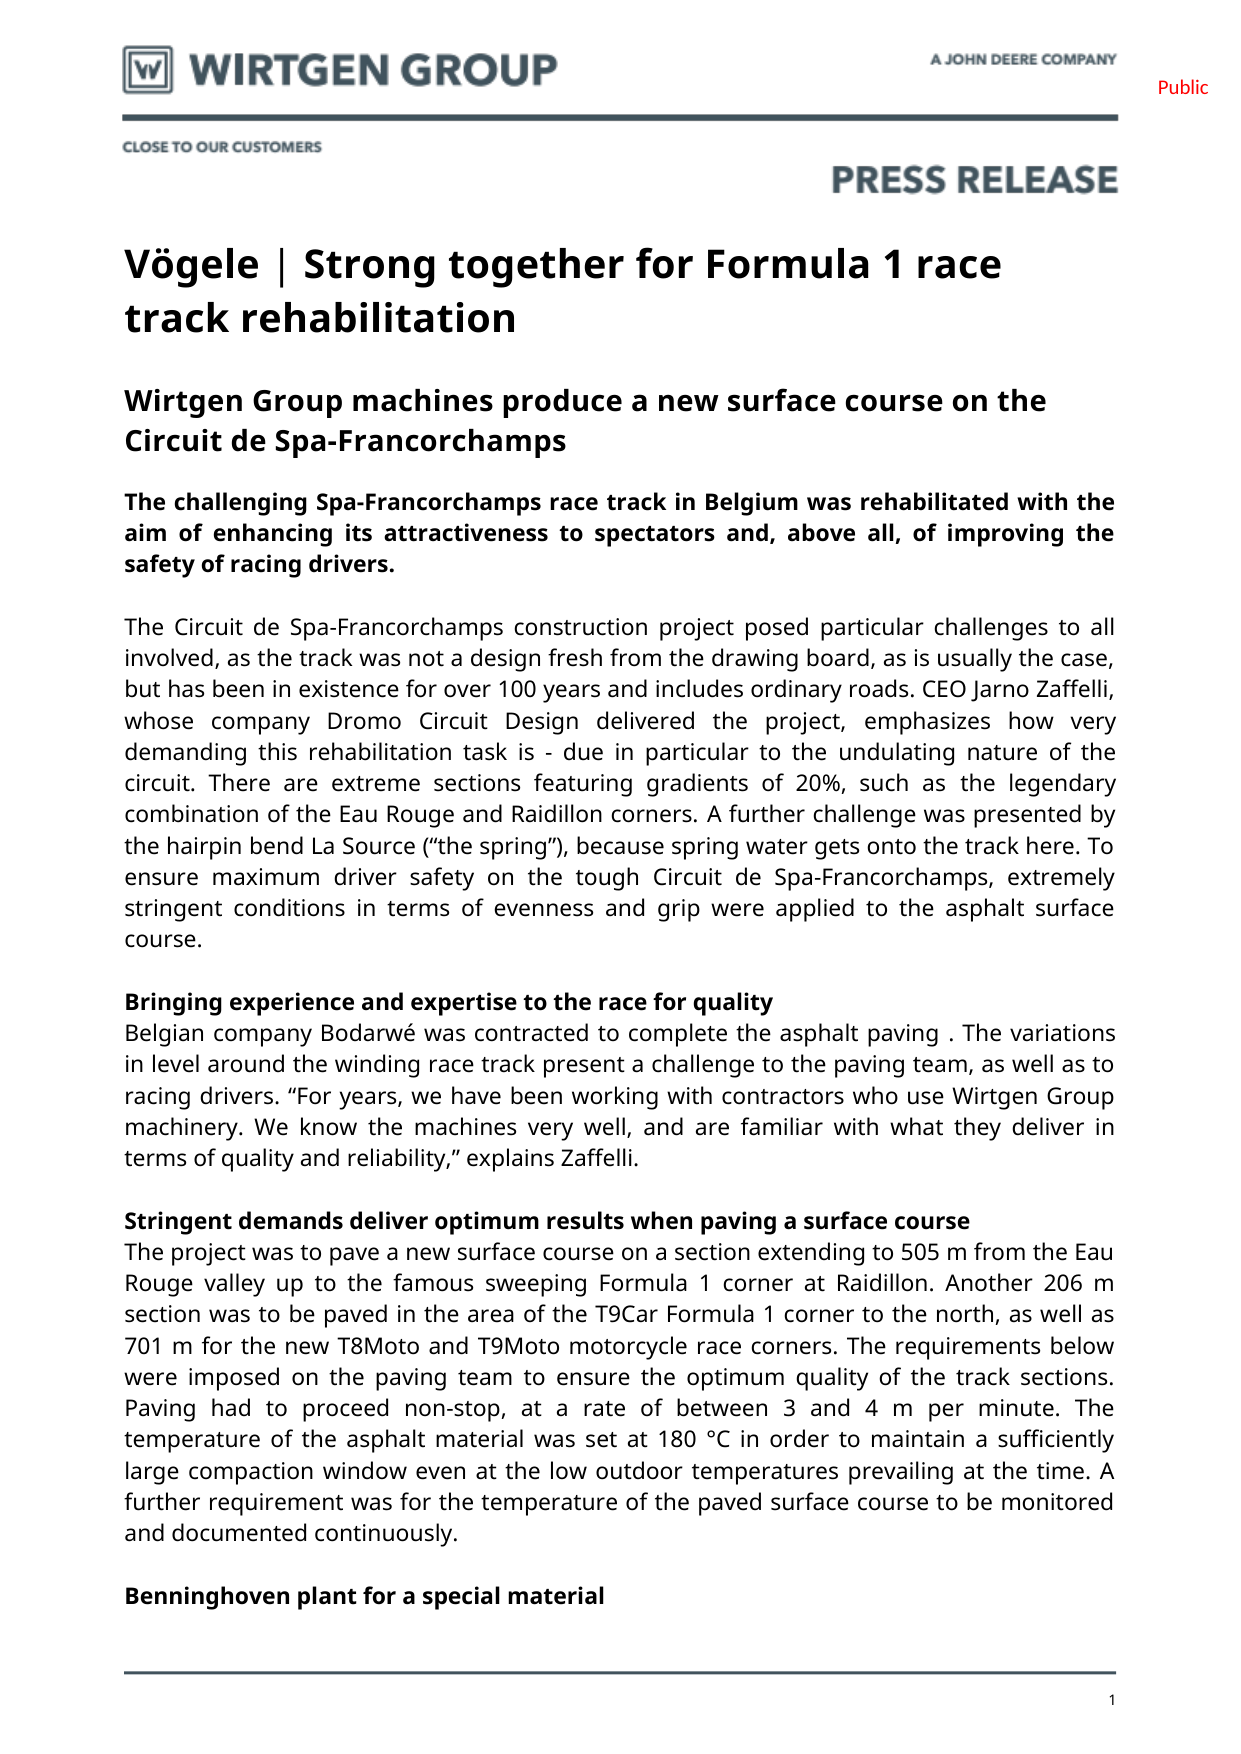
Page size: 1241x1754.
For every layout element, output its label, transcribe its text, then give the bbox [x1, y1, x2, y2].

text Benninghoven plant for a special material [124, 1579, 1116, 1611]
text Bringing experience and expertise to the race for quality [124, 986, 1116, 1017]
text Wirtgen Group machines produce a new surface course on the Circuit de Spa-Francorchamps [124, 380, 1116, 459]
text The challenging Spa-Francorchamps race track in Belgium was rehabilitated with the aim of enhancing its attractiveness to spectators and, above all, of improving the safety of racing drivers. [124, 486, 1116, 579]
text The Circuit de Spa-Francorchamps construction project posed particular challenges to all involved, as the track was not a design fresh from the drawing board, as is usually the case, but has been in existence for over 100 years and includes ordinary roads. CEO Jarno Zaffelli, whose company Dromo Circuit Design delivered the project, emphasizes how very demanding this rehabilitation task is - due in particular to the undulating nature of the circuit. There are extreme sections featuring gradients of 20%, such as the legendary combination of the Eau Rouge and Raidillon corners. A further challenge was presented by the hairpin bend La Source (“the spring”), because spring water gets onto the track here. To ensure maximum driver safety on the tough Circuit de Spa-Francorchamps, extremely stringent conditions in terms of evenness and grip were applied to the asphalt surface course. [124, 611, 1116, 954]
text The project was to pave a new surface course on a section extending to 505 m from the Eau Rouge valley up to the famous sweeping Formula 1 corner at Raidillon. Another 206 m section was to be paved in the area of the T9Car Formula 1 corner to the north, as well as 701 m for the new T8Moto and T9Moto motorcycle race corners. The requirements below were imposed on the paving team to ensure the optimum quality of the track sections. Paving had to proceed non-stop, at a rate of between 3 and 4 m per minute. The temperature of the asphalt material was set at 180 °C in order to maintain a sufficiently large compaction window even at the low outdoor temperatures prevailing at the time. A further requirement was for the temperature of the paved surface course to be monitored and documented continuously. [124, 1236, 1116, 1548]
text Belgian company Bodarwé was contracted to complete the asphalt paving . The variations in level around the winding race track present a challenge to the paving team, as well as to racing drivers. “For years, we have been working with contractors who use Wirtgen Group machinery. We know the machines very well, and are familiar with what they deliver in terms of quality and reliability,” explains Zaffelli. [124, 1017, 1116, 1173]
text Vögele | Strong together for Formula 1 race track rehabilitation [124, 236, 1116, 344]
text Stringent demands deliver optimum results when paving a surface course [124, 1204, 1116, 1236]
